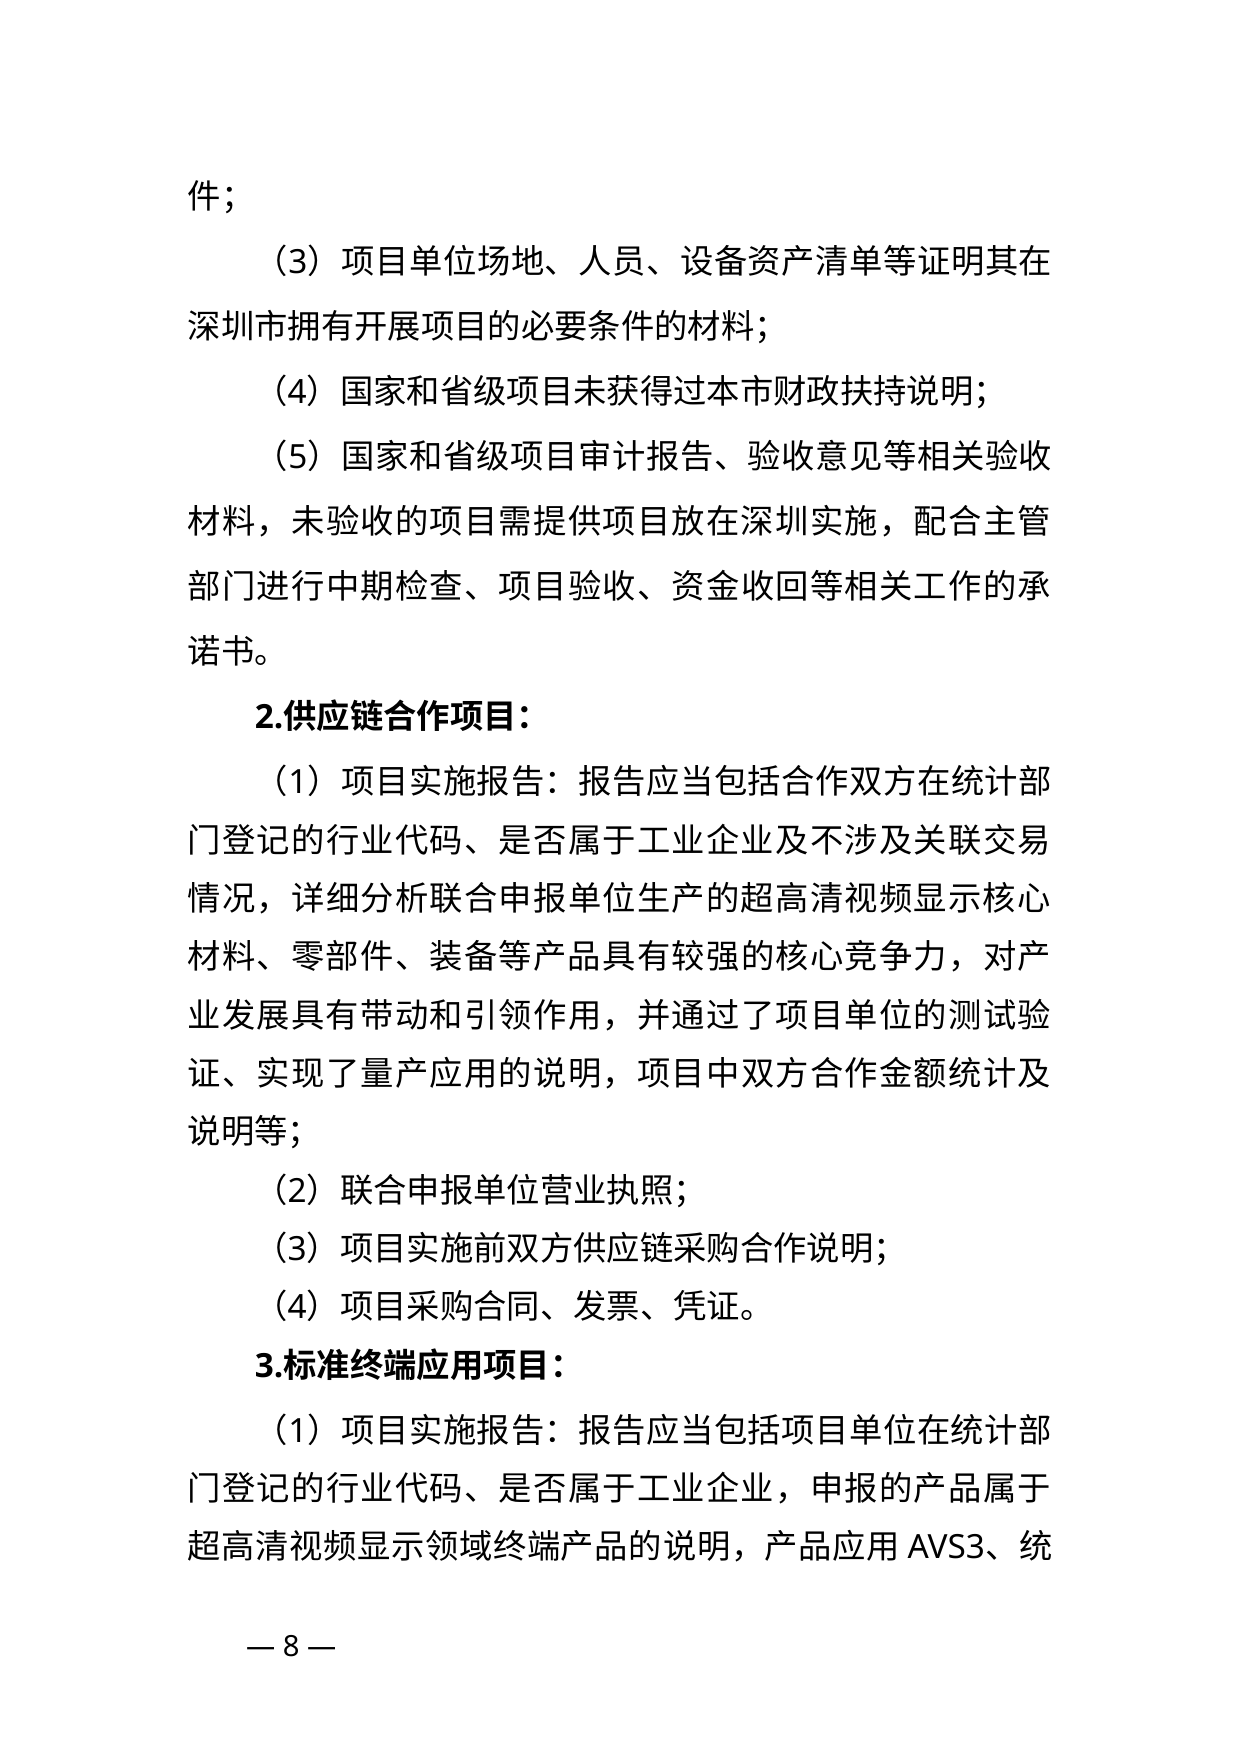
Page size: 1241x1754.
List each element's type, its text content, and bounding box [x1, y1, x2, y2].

text （2）联合申报单位营业执照； [187, 1155, 1053, 1214]
text （4）项目采购合同、发票、凭证。 [187, 1272, 1053, 1330]
text （3）项目单位场地、人员、设备资产清单等证明其在深圳市拥有开展项目的必要条件的材料； [187, 227, 1053, 357]
subtitle 3.标准终端应用项目： [187, 1330, 1053, 1395]
subtitle 2.供应链合作项目： [187, 682, 1053, 747]
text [187, 1395, 1053, 1570]
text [187, 162, 1053, 227]
text （3）项目实施前双方供应链采购合作说明； [187, 1214, 1053, 1272]
text （5）国家和省级项目审计报告、验收意见等相关验收材料，未验收的项目需提供项目放在深圳实施，配合主管部门进行中期检查、项目验收、资金收回等相关工作的承诺书。 [187, 422, 1053, 682]
text （1）项目实施报告：报告应当包括合作双方在统计部门登记的行业代码、是否属于工业企业及不涉及关联交易情况，详细分析联合申报单位生产的超高清视频显示核心材料、零部件、装备等产品具有较强的核心竞争力，对产业发展具有带动和引领作用，并通过了项目单位的测试验证、实现了量产应用的说明，项目中双方合作金额统计及说明等； [187, 747, 1053, 1155]
text （4）国家和省级项目未获得过本市财政扶持说明； [187, 357, 1053, 422]
